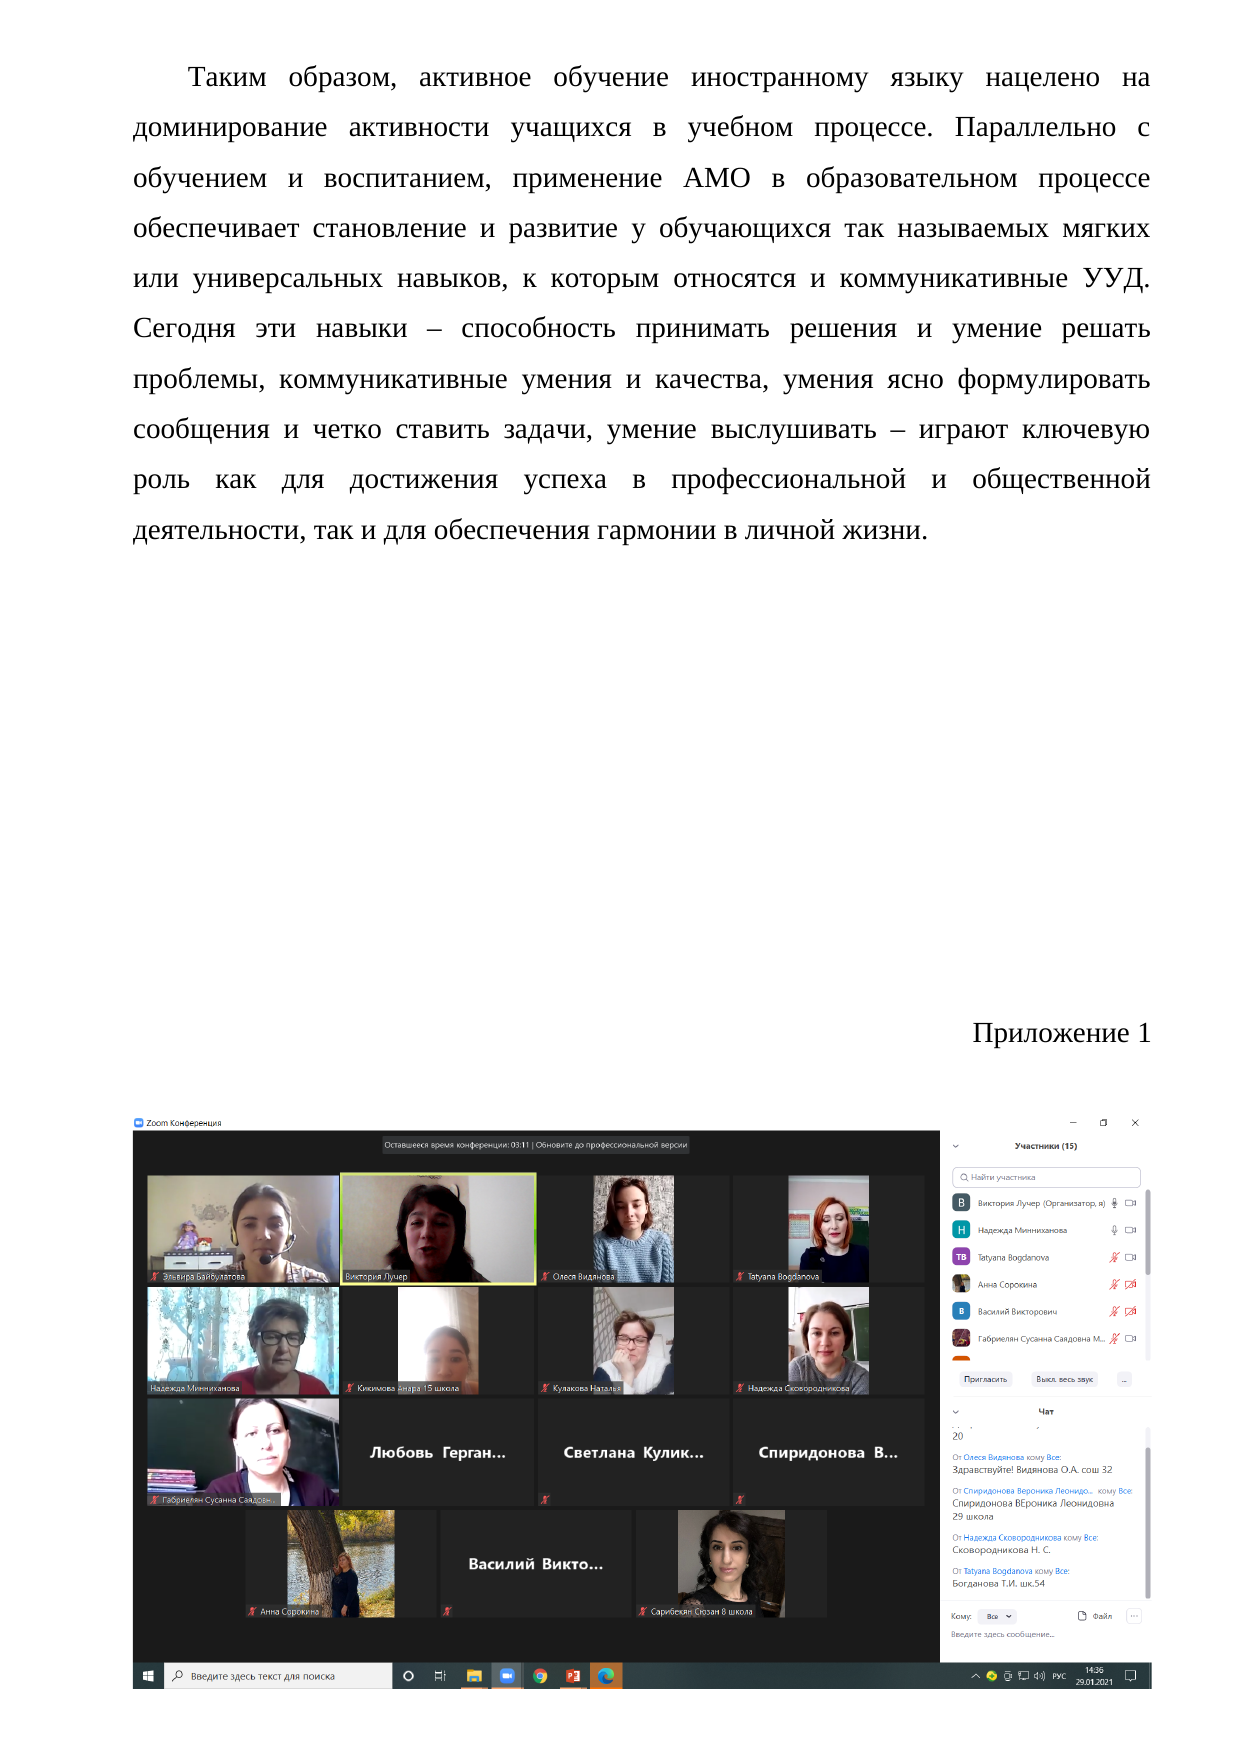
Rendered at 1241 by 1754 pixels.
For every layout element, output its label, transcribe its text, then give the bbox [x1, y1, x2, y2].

picture [132, 1115, 1152, 1689]
text Таким образом, активное обучение иностранному языку нацелено на доминирование активности учащихся в учебном процессе. Параллельно с обучением и воспитанием, применение АМО в образовательном процессе обеспечивает становление и развитие у обучающихся так называемых мягких или универсальных навыков, к которым относятся и коммуникативные УУД. Сегодня эти навыки – способность принимать решения и умение решать проблемы, коммуникативные умения и качества, умения ясно формулировать сообщения и четко ставить задачи, умение выслушивать – играют ключевую роль как для достижения успеха в профессиональной и общественной деятельности, так и для обеспечения гармонии в личной жизни. [133, 59, 1152, 545]
text Приложение 1 [133, 1015, 1152, 1048]
